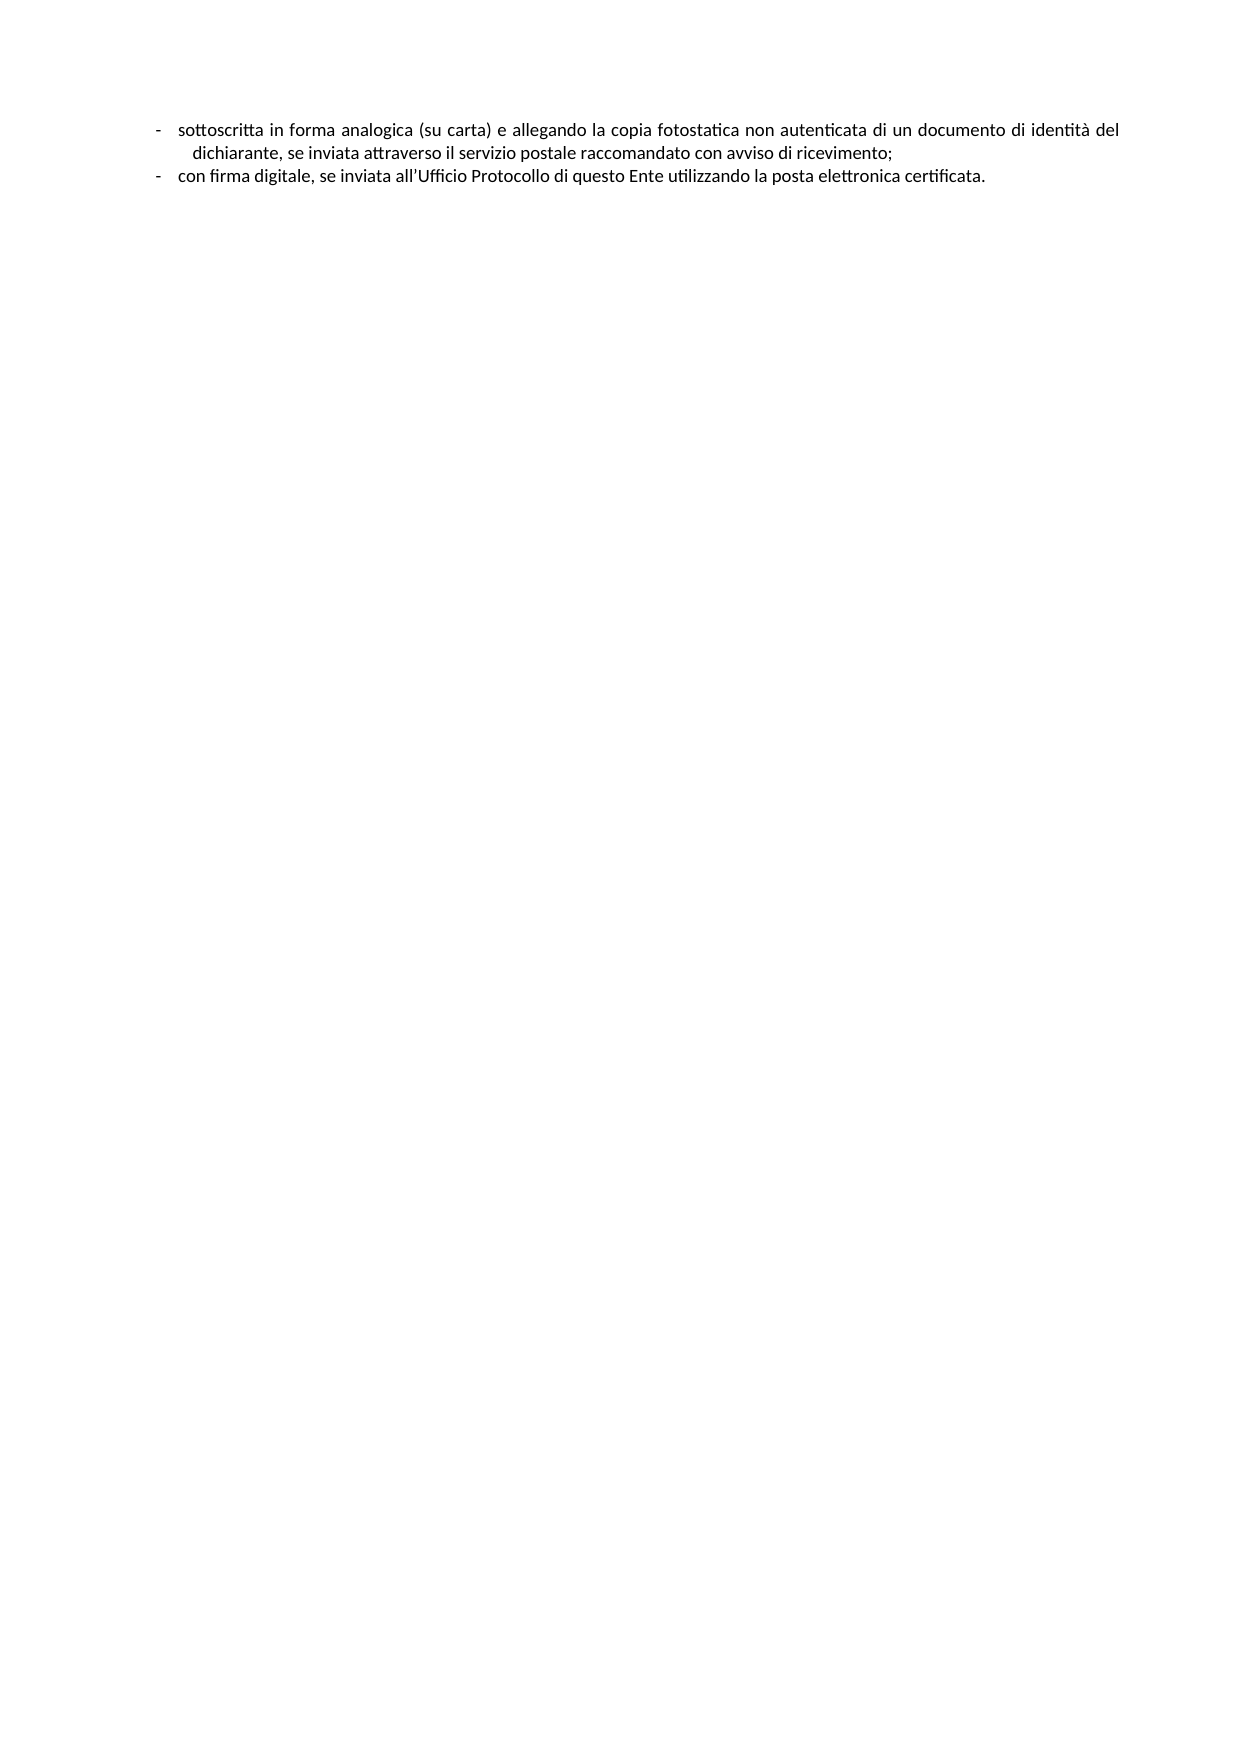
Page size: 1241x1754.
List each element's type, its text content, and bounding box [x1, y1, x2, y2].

list con firma digitale, se inviata all’Ufficio Protocollo di questo Ente utilizzando la posta elettronica certificata. [155, 164, 1122, 187]
list sottoscritta in forma analogica (su carta) e allegando la copia fotostatica non autenticata di un documento di identità del dichiarante, se inviata attraverso il servizio postale raccomandato con avviso di ricevimento; [155, 118, 1122, 164]
